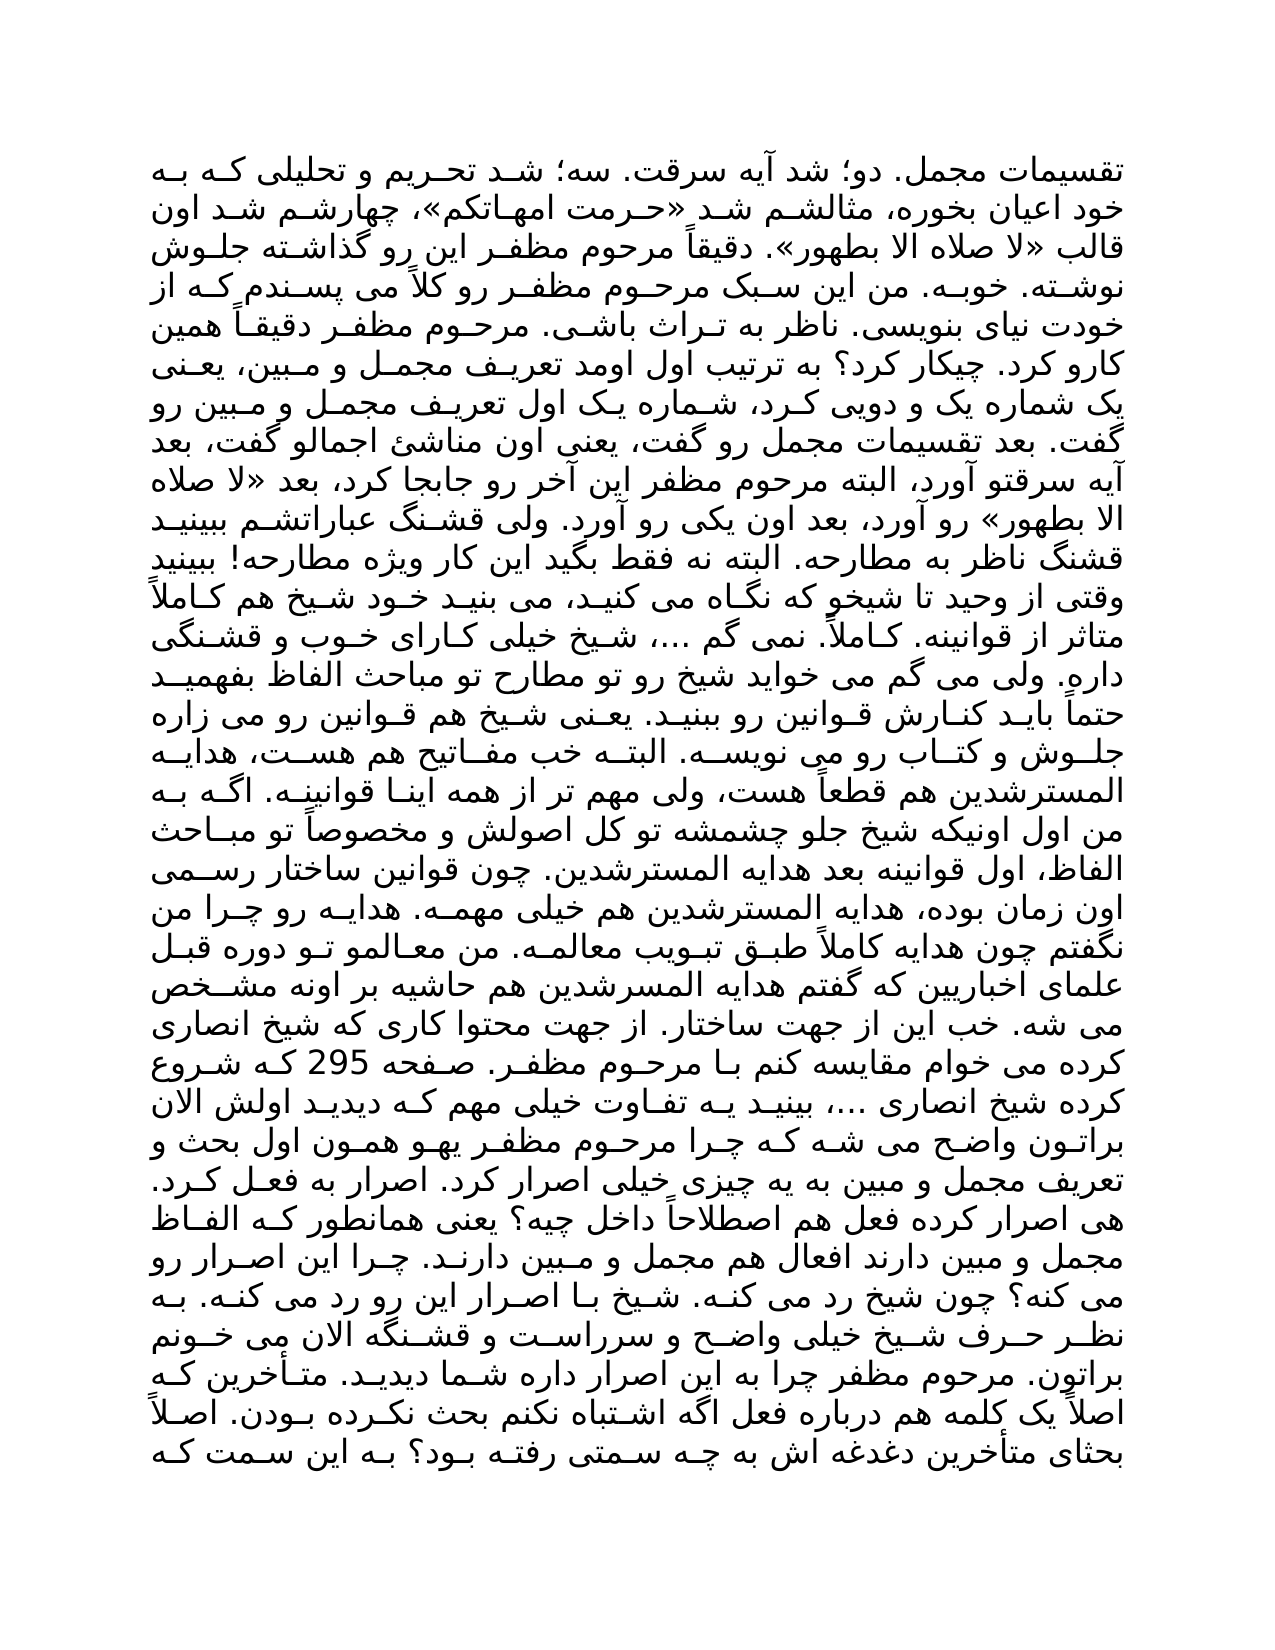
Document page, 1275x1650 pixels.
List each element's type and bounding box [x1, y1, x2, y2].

text [150, 150, 1125, 1471]
